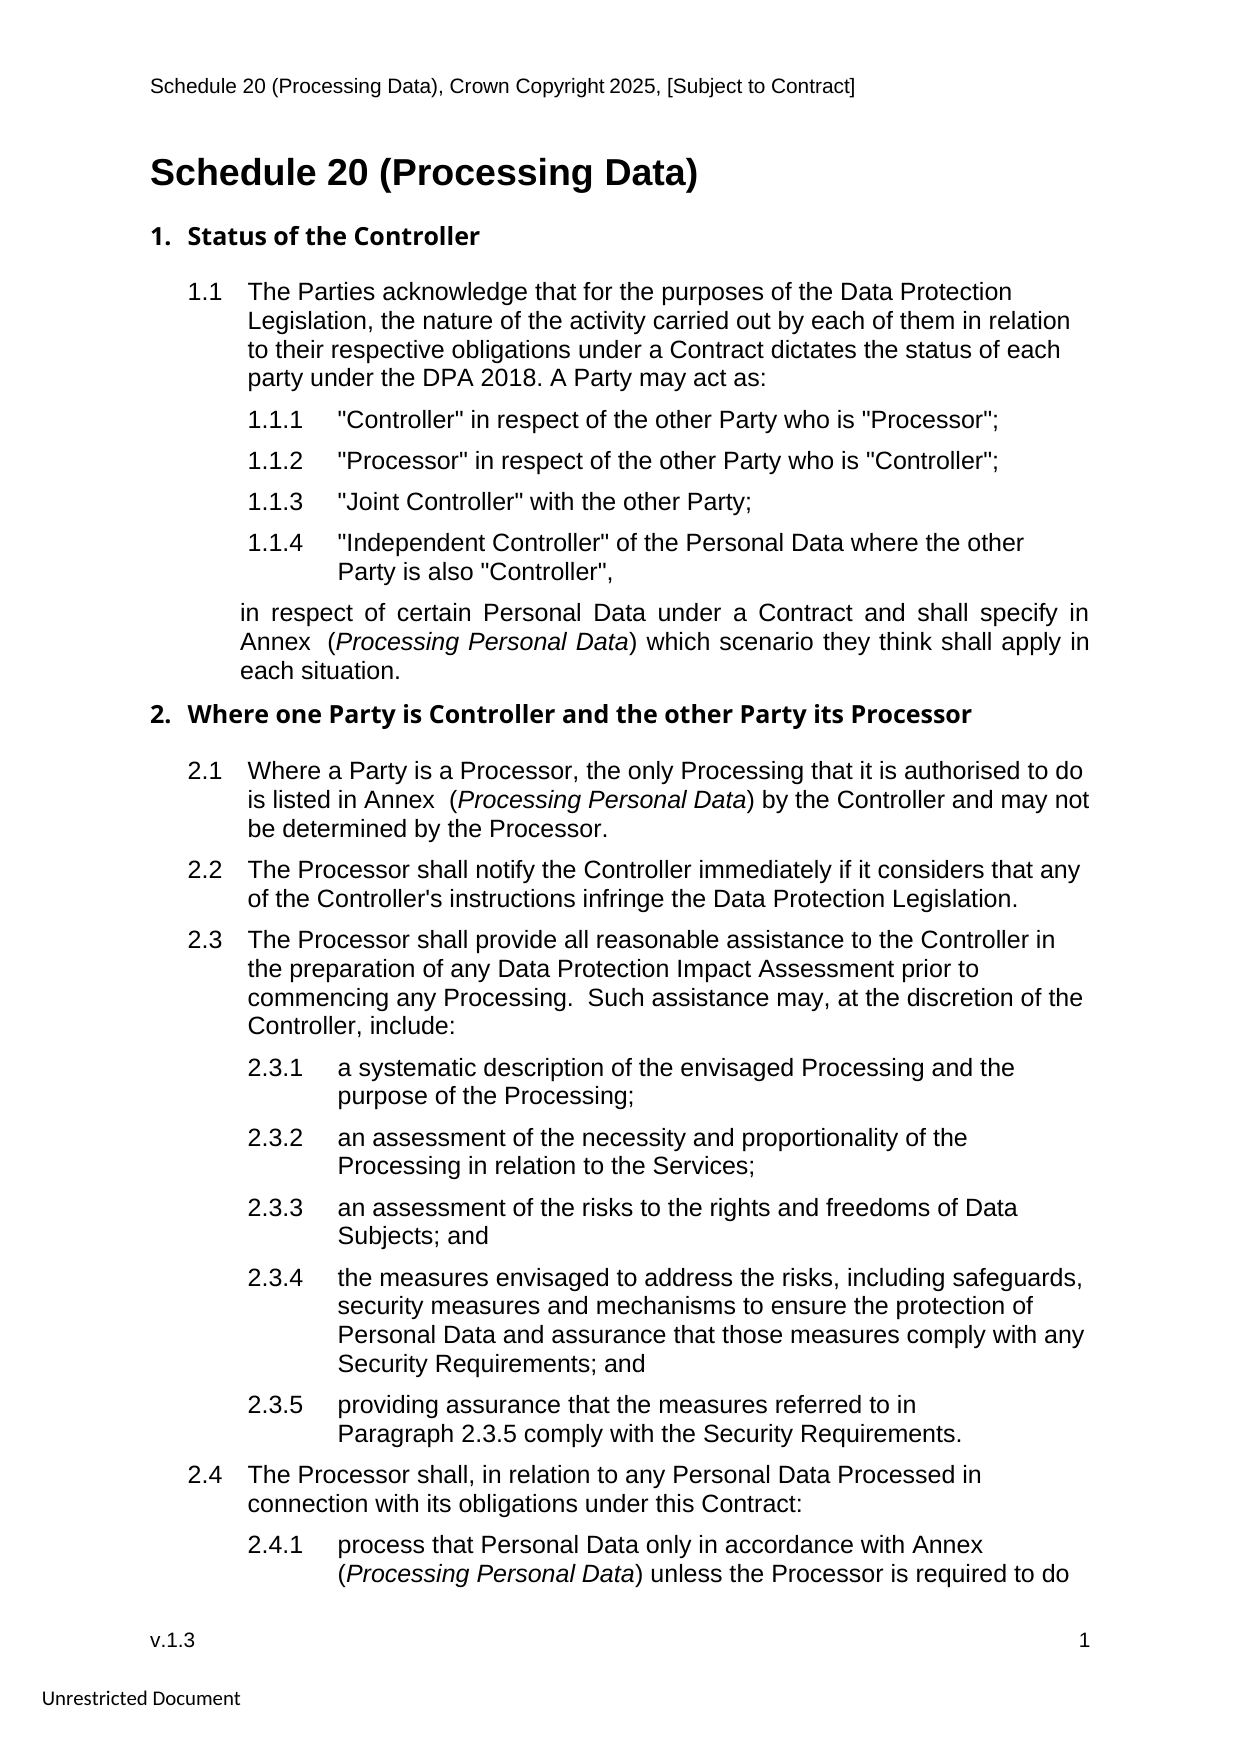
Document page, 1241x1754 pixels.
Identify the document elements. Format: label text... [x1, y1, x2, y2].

text an assessment of the necessity and proportionality of the Processing in relation to the Services; [247, 1122, 1090, 1180]
text a systematic description of the envisaged Processing and the purpose of the Processing; [247, 1052, 1090, 1110]
text "Processor" in respect of the other Party who is "Controller"; [247, 446, 1090, 475]
text The Parties acknowledge that for the purposes of the Data Protection Legislation, the nature of the activity carried out by each of them in relation to their respective obligations under a Contract dictates the status of each party under the DPA 2018. A Party may act as: [187, 277, 1090, 392]
text an assessment of the risks to the rights and freedoms of Data Subjects; and [247, 1192, 1090, 1250]
subtitle Status of the Controller [150, 218, 1090, 252]
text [247, 1530, 1090, 1587]
text the measures envisaged to address the risks, including safeguards, security measures and mechanisms to ensure the protection of Personal Data and assurance that those measures comply with any Security Requirements; and [247, 1262, 1090, 1377]
text The Processor shall, in relation to any Personal Data Processed in connection with its obligations under this Contract: [187, 1460, 1090, 1517]
text Where a Party is a Processor, the only Processing that it is authorised to do is listed in Annex 1 (Processing Personal Data) by the Controller and may not be determined by the Processor. [187, 756, 1090, 842]
subtitle Where one Party is Controller and the other Party its Processor [150, 697, 1090, 731]
text "Controller" in respect of the other Party who is "Processor"; [247, 405, 1090, 433]
text The Processor shall notify the Controller immediately if it considers that any of the Controller's instructions infringe the Data Protection Legislation. [187, 855, 1090, 912]
text in respect of certain Personal Data under a Contract and shall specify in Annex 1 (Processing Personal Data) which scenario they think shall apply in each situation. [240, 598, 1090, 685]
text The Processor shall provide all reasonable assistance to the Controller in the preparation of any Data Protection Impact Assessment prior to commencing any Processing. Such assistance may, at the discretion of the Controller, include: [187, 925, 1090, 1040]
text "Independent Controller" of the Personal Data where the other Party is also "Controller", [247, 528, 1090, 586]
text providing assurance that the measures referred to in Paragraph 2.3.5 comply with the Security Requirements. [247, 1390, 1090, 1447]
text "Joint Controller" with the other Party; [247, 487, 1090, 516]
text Schedule 20 (Processing Data) [150, 150, 1090, 193]
